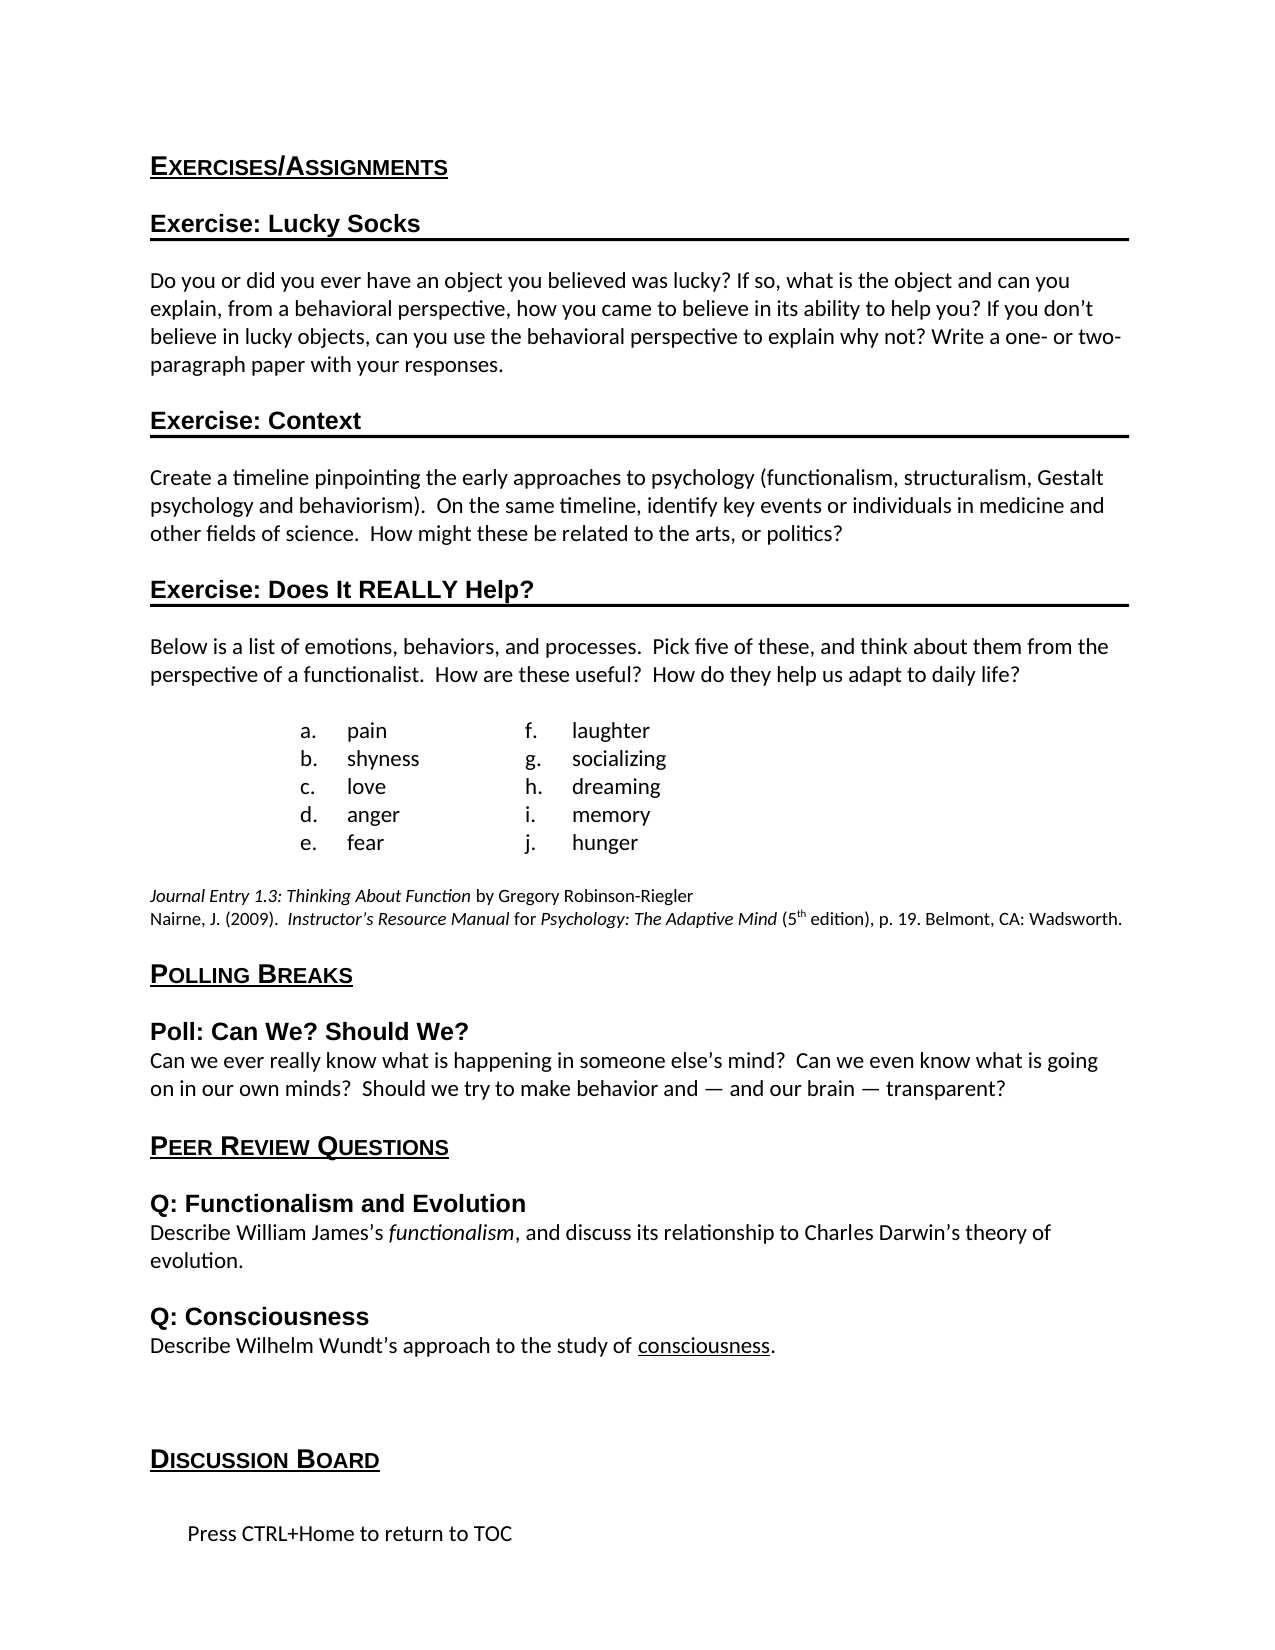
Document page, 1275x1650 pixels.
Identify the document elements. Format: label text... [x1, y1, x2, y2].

text Journal Entry 1.3: Thinking About Function by Gregory Robinson-Riegler [150, 884, 1125, 907]
subtitle Polling Breaks [150, 958, 1125, 989]
text d. anger i. memory [300, 800, 1125, 828]
text a. pain f. laughter [300, 716, 1125, 744]
text Create a timeline pinpointing the early approaches to psychology (functionalism, structuralism, Gestalt psychology and behaviorism). On the same timeline, identify key events or individuals in medicine and other fields of science. How might these be related to the arts, or politics? [150, 463, 1125, 547]
text Describe Wilhelm Wundt’s approach to the study of consciousness. [150, 1331, 1125, 1359]
text e. fear j. hunger [300, 828, 1125, 856]
subtitle Q: Consciousness [150, 1302, 1125, 1331]
text c. love h. dreaming [300, 772, 1125, 800]
subtitle Exercise: Does It REALLY Help? [150, 575, 1125, 603]
subtitle Exercise: Lucky Socks [150, 209, 1125, 238]
text b. shyness g. socializing [300, 744, 1125, 772]
subtitle Poll: Can We? Should We? [150, 1017, 1125, 1046]
subtitle Peer Review Questions [150, 1130, 1125, 1161]
text Describe William James’s functionalism, and discuss its relationship to Charles Darwin’s theory of evolution. [150, 1218, 1125, 1274]
subtitle Exercises/Assignments [150, 150, 1125, 181]
text Do you or did you ever have an object you believed was lucky? If so, what is the object and can you explain, from a behavioral perspective, how you came to believe in its ability to help you? If you don’t believe in lucky objects, can you use the behavioral perspective to explain why not? Write a one- or two-paragraph paper with your responses. [150, 266, 1125, 378]
subtitle Discussion Board [150, 1443, 1125, 1474]
subtitle Q: Functionalism and Evolution [150, 1189, 1125, 1218]
subtitle Exercise: Context [150, 406, 1125, 434]
text Can we ever really know what is happening in someone else’s mind? Can we even know what is going on in our own minds? Should we try to make behavior and — and our brain — transparent? [150, 1046, 1125, 1102]
text Below is a list of emotions, behaviors, and processes. Pick five of these, and think about them from the perspective of a functionalist. How are these useful? How do they help us adapt to daily life? [150, 632, 1125, 688]
text Nairne, J. (2009). Instructor’s Resource Manual for Psychology: The Adaptive Mind (5th edition), p. 19. Belmont, CA: Wadsworth. [150, 907, 1125, 930]
